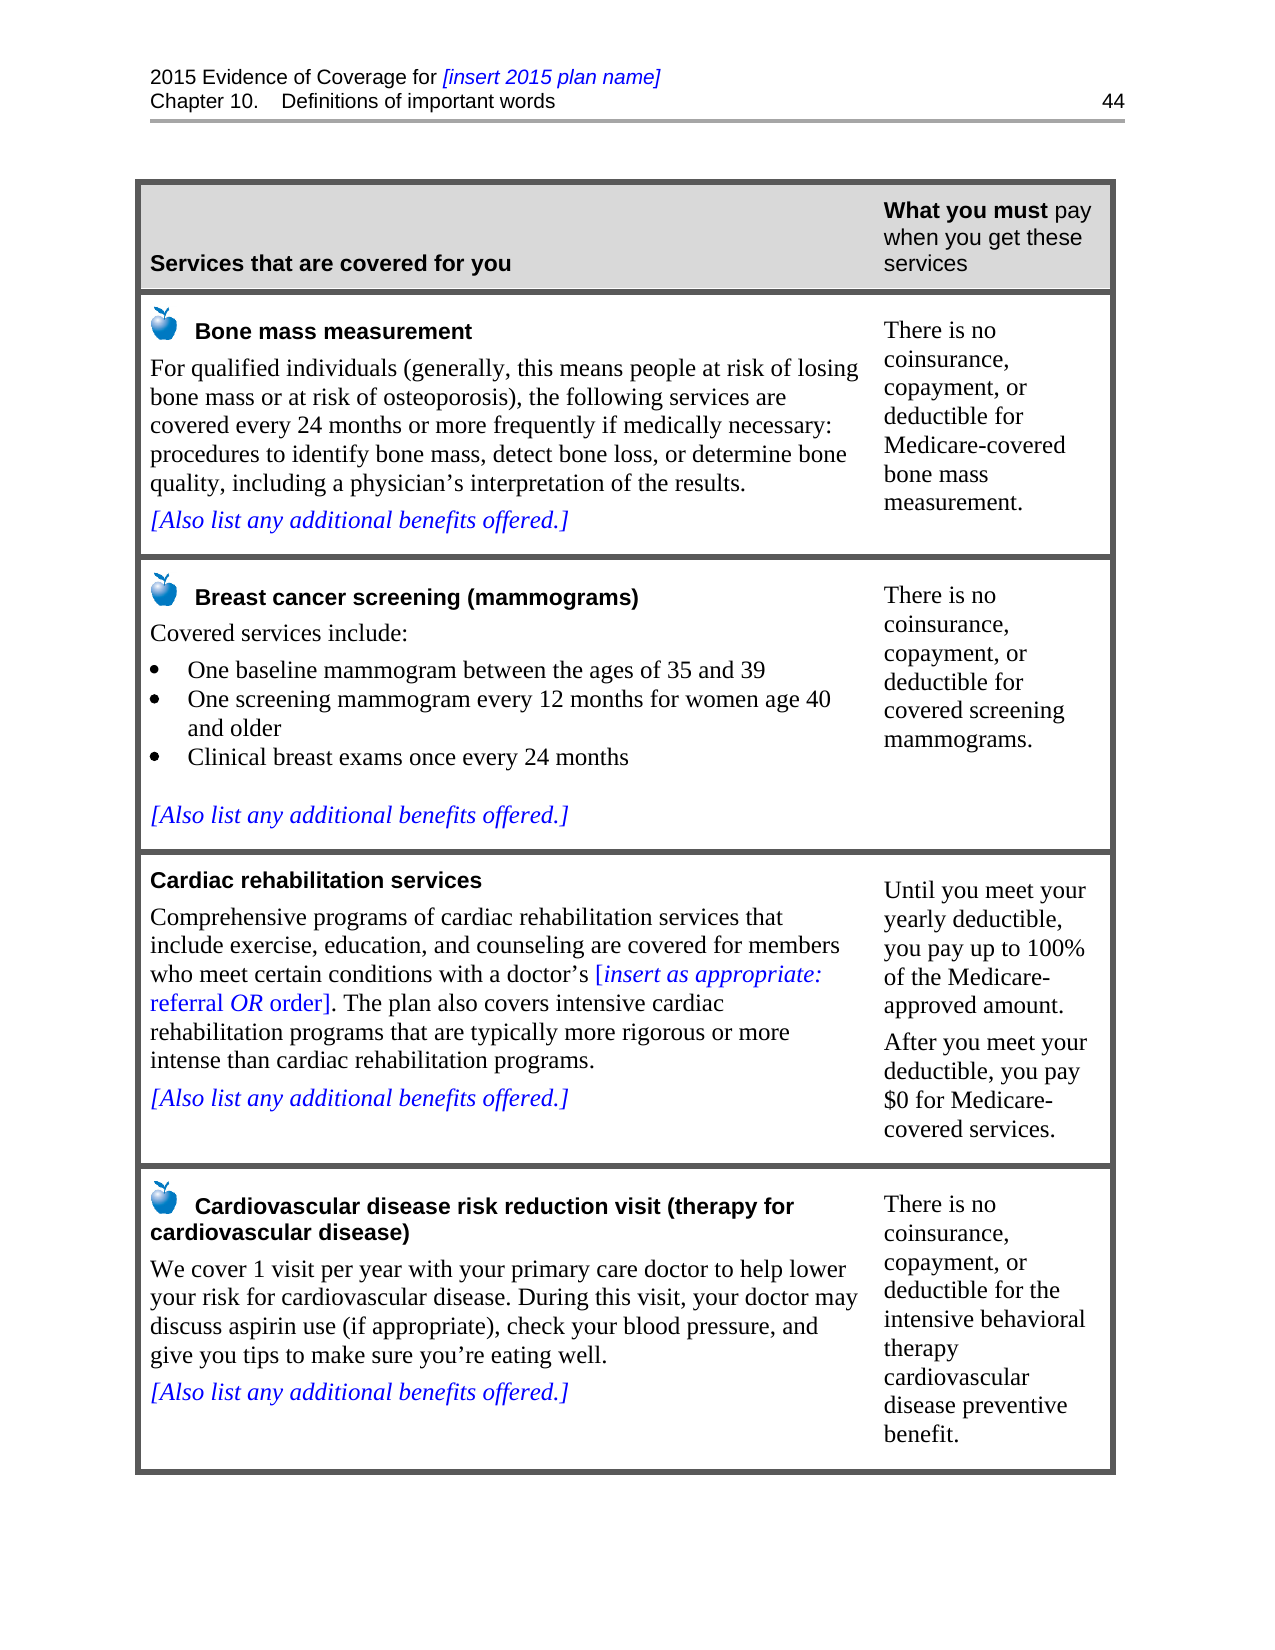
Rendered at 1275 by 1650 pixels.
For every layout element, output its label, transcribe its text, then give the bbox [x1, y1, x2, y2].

table_cell Apple icon. Bone mass measurement For qualified individuals (generally, this means people at risk of losing bone mass or at risk of osteoporosis), the following services are covered every 24 months or more frequently if medically necessary: procedures to identify bone mass, detect bone loss, or determine bone quality, including a physician’s interpretation of the results. [Also list any additional benefits offered.] [141, 295, 872, 554]
picture [150, 572, 177, 606]
table_cell Cardiac rehabilitation services Comprehensive programs of cardiac rehabilitation services that include exercise, education, and counseling are covered for members who meet certain conditions with a doctor’s [insert as appropriate: referral OR order]. The plan also covers intensive cardiac rehabilitation programs that are typically more rigorous or more intense than cardiac rehabilitation programs. [Also list any additional benefits offered.] [141, 855, 872, 1163]
picture [150, 1181, 177, 1214]
picture [150, 306, 177, 340]
table_cell Until you meet your yearly deductible, you pay up to 100% of the Medicare-approved amount. After you meet your deductible, you pay $0 for Medicare-covered services. [872, 855, 1110, 1163]
table_header What you must pay when you get these services [872, 185, 1110, 288]
table_cell Apple icon. Breast cancer screening (mammograms) Covered services include: One baseline mammogram between the ages of 35 and 39 One screening mammogram every 12 months for women age 40 and older Clinical breast exams once every 24 months [Also list any additional benefits offered.] [141, 560, 872, 849]
table_cell Apple icon. Cardiovascular disease risk reduction visit (therapy for cardiovascular disease) We cover 1 visit per year with your primary care doctor to help lower your risk for cardiovascular disease. During this visit, your doctor may discuss aspirin use (if appropriate), check your blood pressure, and give you tips to make sure you’re eating well. [Also list any additional benefits offered.] [141, 1169, 872, 1468]
table_cell There is no coinsurance, copayment, or deductible for the intensive behavioral therapy cardiovascular disease preventive benefit. [872, 1169, 1110, 1468]
table_cell There is no coinsurance, copayment, or deductible for covered screening mammograms. [872, 560, 1110, 849]
table_header Services that are covered for you [141, 185, 872, 288]
table_cell There is no coinsurance, copayment, or deductible for Medicare-covered bone mass measurement. [872, 295, 1110, 554]
